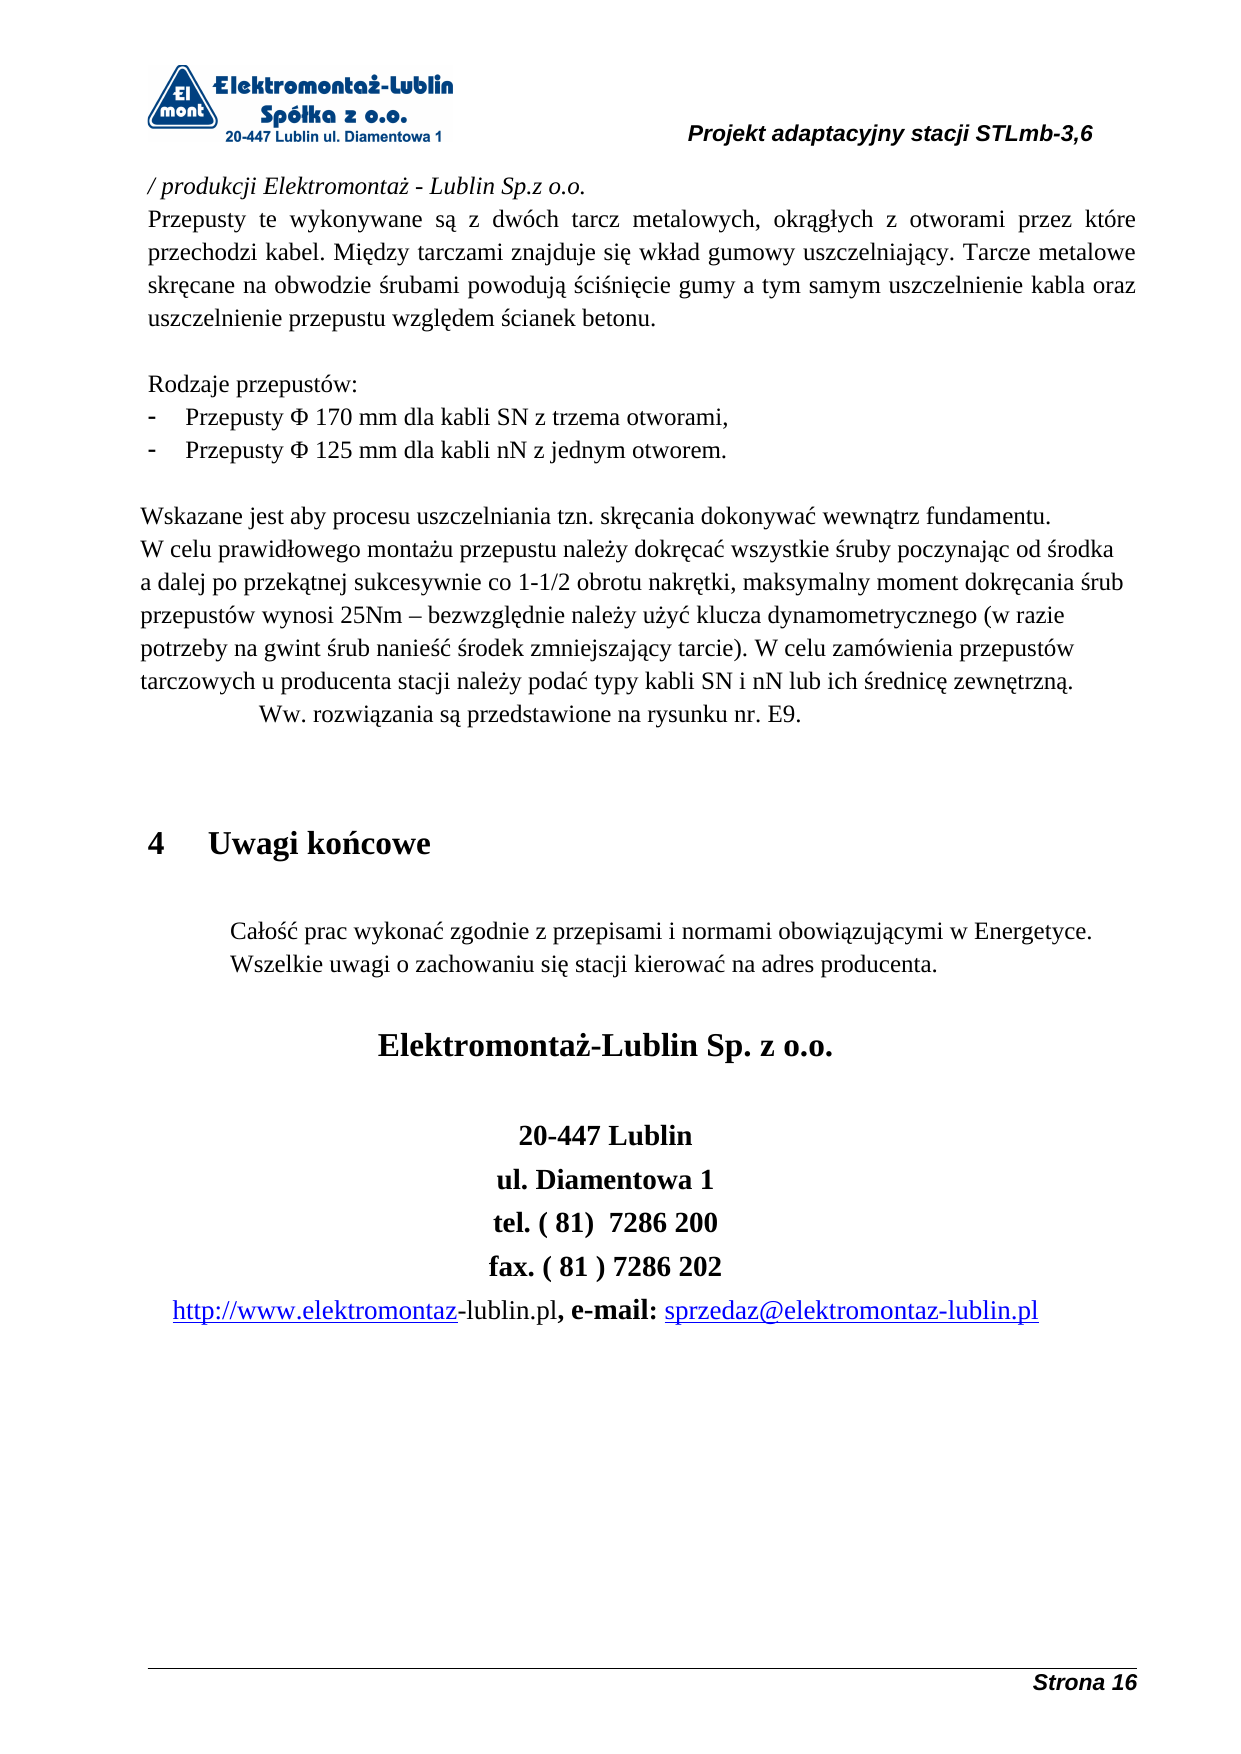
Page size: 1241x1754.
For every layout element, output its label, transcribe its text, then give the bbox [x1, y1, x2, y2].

text ul. Diamentowa 1 [148, 1162, 1063, 1195]
text Rodzaje przepustów: [148, 369, 1137, 398]
text W celu prawidłowego montażu przepustu należy dokręcać wszystkie śruby poczynając od środka [140, 534, 1137, 563]
text tel. ( 81) 7286 200 [148, 1205, 1063, 1239]
text Całość prac wykonać zgodnie z przepisami i normami obowiązującymi w Energetyce. [185, 916, 1137, 944]
text Wskazane jest aby procesu uszczelniania tzn. skręcania dokonywać wewnątrz fundamentu. [140, 501, 1137, 530]
text 20-447 Lublin [148, 1118, 1063, 1152]
text tarczowych u producenta stacji należy podać typy kabli SN i nN lub ich średnicę zewnętrzną. [140, 666, 1137, 695]
text Elektromontaż-Lublin Sp. z o.o. [148, 1025, 1063, 1063]
text http://www.elektromontaz-lublin.pl, e-mail: sprzedaz@elektromontaz-lublin.pl [148, 1292, 1063, 1326]
text potrzeby na gwint śrub nanieść środek zmniejszający tarcie). W celu zamówienia przepustów [140, 633, 1137, 662]
list Przepusty Φ 125 mm dla kabli nN z jednym otworem. [148, 435, 1122, 464]
text Przepusty te wykonywane są z dwóch tarcz metalowych, okrągłych z otworami przez które przechodzi kabel. Między tarczami znajduje się wkład gumowy uszczelniający. Tarcze metalowe skręcane na obwodzie śrubami powodują ściśnięcie gumy a tym samym uszczelnienie kabla oraz uszczelnienie przepustu względem ścianek betonu. [148, 204, 1137, 332]
text przepustów wynosi 25Nm – bezwzględnie należy użyć klucza dynamometrycznego (w razie [140, 600, 1137, 629]
text / produkcji Elektromontaż - Lublin Sp.z o.o. [148, 171, 1122, 199]
text Ww. rozwiązania są przedstawione na rysunku nr. E9. [185, 699, 1137, 728]
list Przepusty Φ 170 mm dla kabli SN z trzema otworami, [148, 402, 1122, 431]
text Wszelkie uwagi o zachowaniu się stacji kierować na adres producenta. [185, 949, 1137, 978]
subtitle Uwagi końcowe [148, 823, 1122, 861]
text fax. ( 81 ) 7286 202 [148, 1249, 1063, 1282]
picture [147, 65, 453, 142]
text a dalej po przekątnej sukcesywnie co 1-1/2 obrotu nakrętki, maksymalny moment dokręcania śrub [140, 567, 1137, 596]
